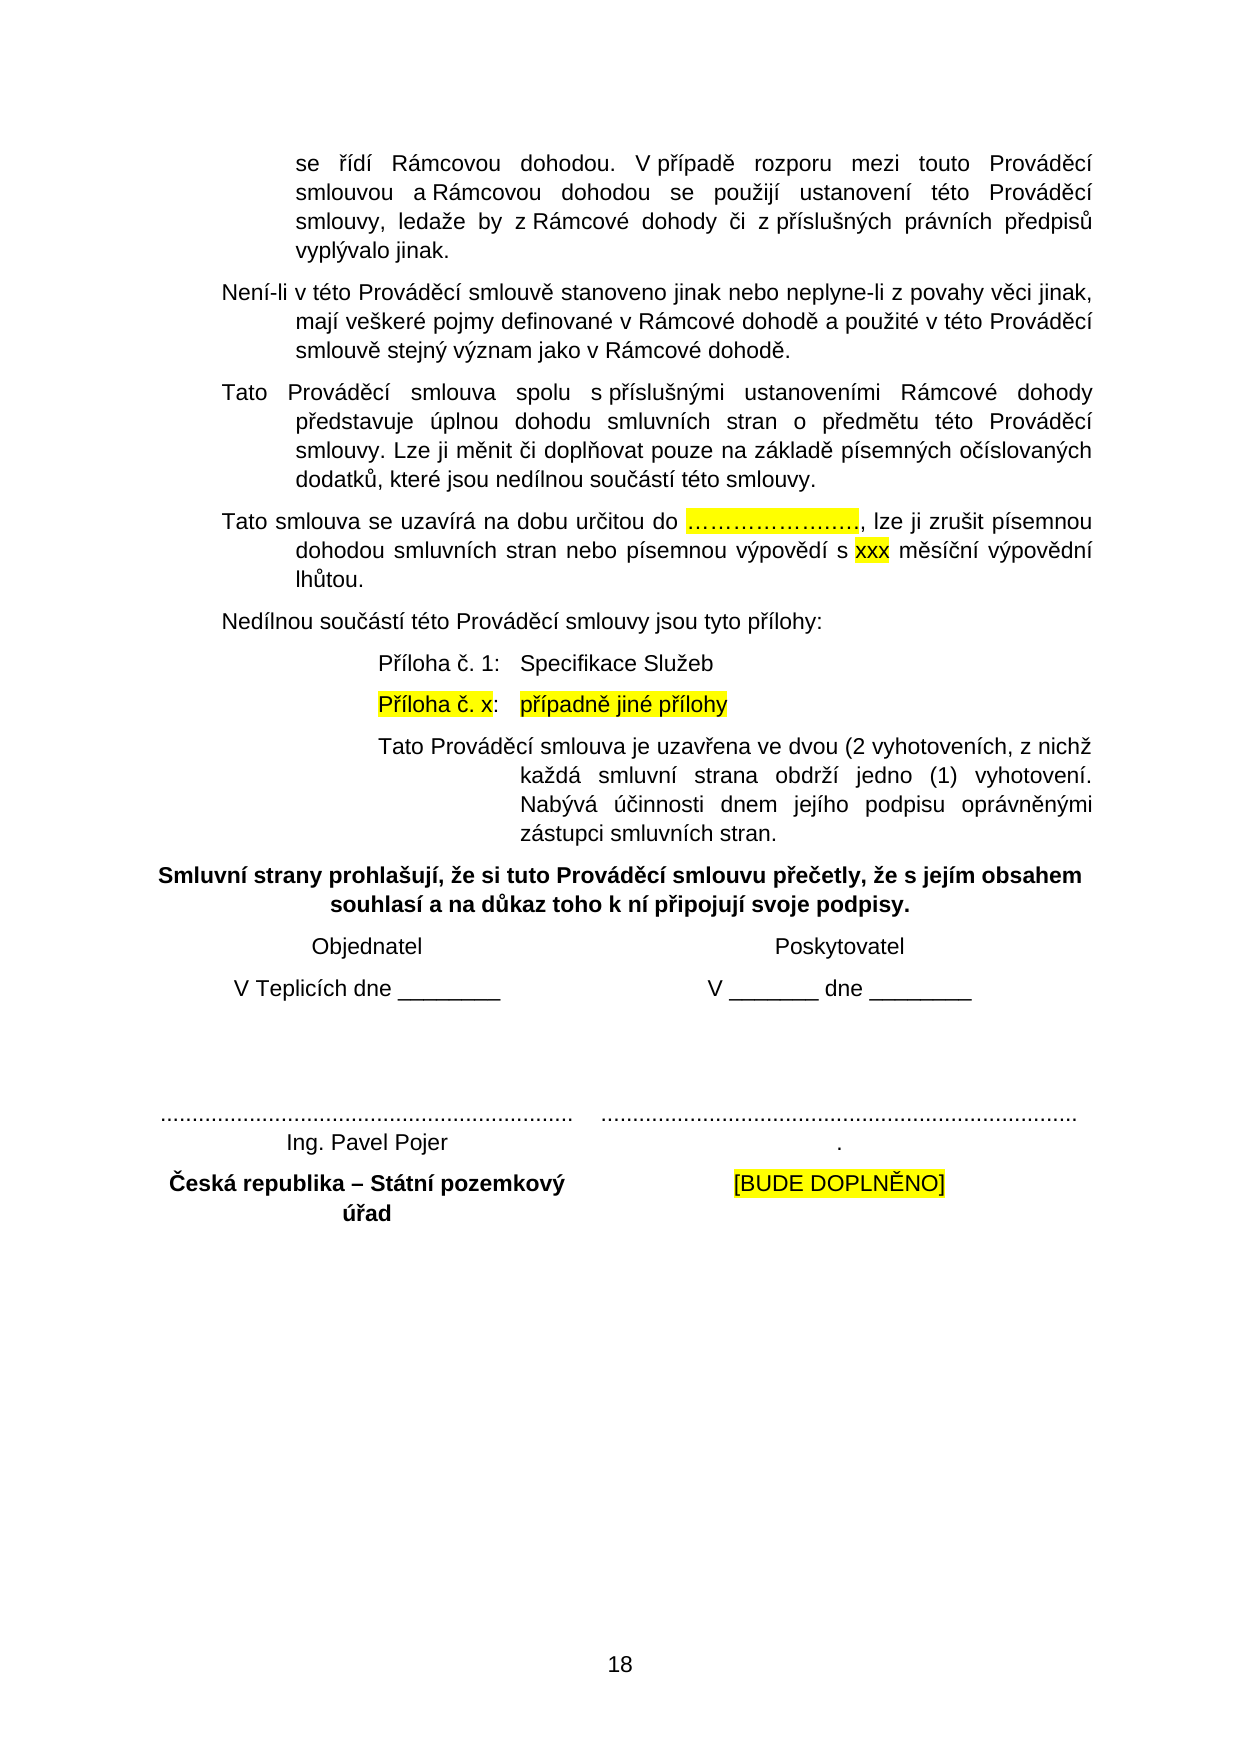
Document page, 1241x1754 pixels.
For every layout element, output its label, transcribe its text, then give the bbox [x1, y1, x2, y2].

text Příloha č. 1: Specifikace Služeb [378, 648, 1093, 677]
table_cell ............................................................................ [BUDE DOPLNĚNO] [586, 1098, 1093, 1281]
list Není-li v této Prováděcí smlouvě stanoveno jinak nebo neplyne-li z povahy věci jinak, mají veškeré pojmy definované v Rámcové dohodě a použité v této Prováděcí smlouvě stejný význam jako v Rámcové dohodě. [221, 277, 1093, 364]
list Tato smlouva se uzavírá na dobu určitou do ……………….…., lze ji zrušit písemnou dohodou smluvních stran nebo písemnou výpovědí s xxx měsíční výpovědní lhůtou. [221, 506, 1093, 593]
table_cell ................................................................. Ing. Pavel Pojer Česká republika – Státní pozemkový úřad [148, 1098, 586, 1281]
table_header Poskytovatel V _______ dne ________ [586, 931, 1093, 1098]
list Tato Prováděcí smlouva spolu s příslušnými ustanoveními Rámcové dohody představuje úplnou dohodu smluvních stran o předmětu této Prováděcí smlouvy. Lze ji měnit či doplňovat pouze na základě písemných očíslovaných dodatků, které jsou nedílnou součástí této smlouvy. [221, 377, 1093, 493]
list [221, 148, 1093, 264]
text Tato Prováděcí smlouva je uzavřena ve dvou (2 vyhotoveních, z nichž každá smluvní strana obdrží jedno (1) vyhotovení. Nabývá účinnosti dnem jejího podpisu oprávněnými zástupci smluvních stran. [378, 731, 1093, 848]
list Nedílnou součástí této Prováděcí smlouvy jsou tyto přílohy: [221, 606, 1093, 635]
text Příloha č. x: případně jiné přílohy [378, 689, 1093, 718]
text Smluvní strany prohlašují, že si tuto Prováděcí smlouvu přečetly, že s jejím obsahem souhlasí a na důkaz toho k ní připojují svoje podpisy. [148, 860, 1093, 918]
table_header Objednatel V Teplicích dne ________ [148, 931, 586, 1098]
